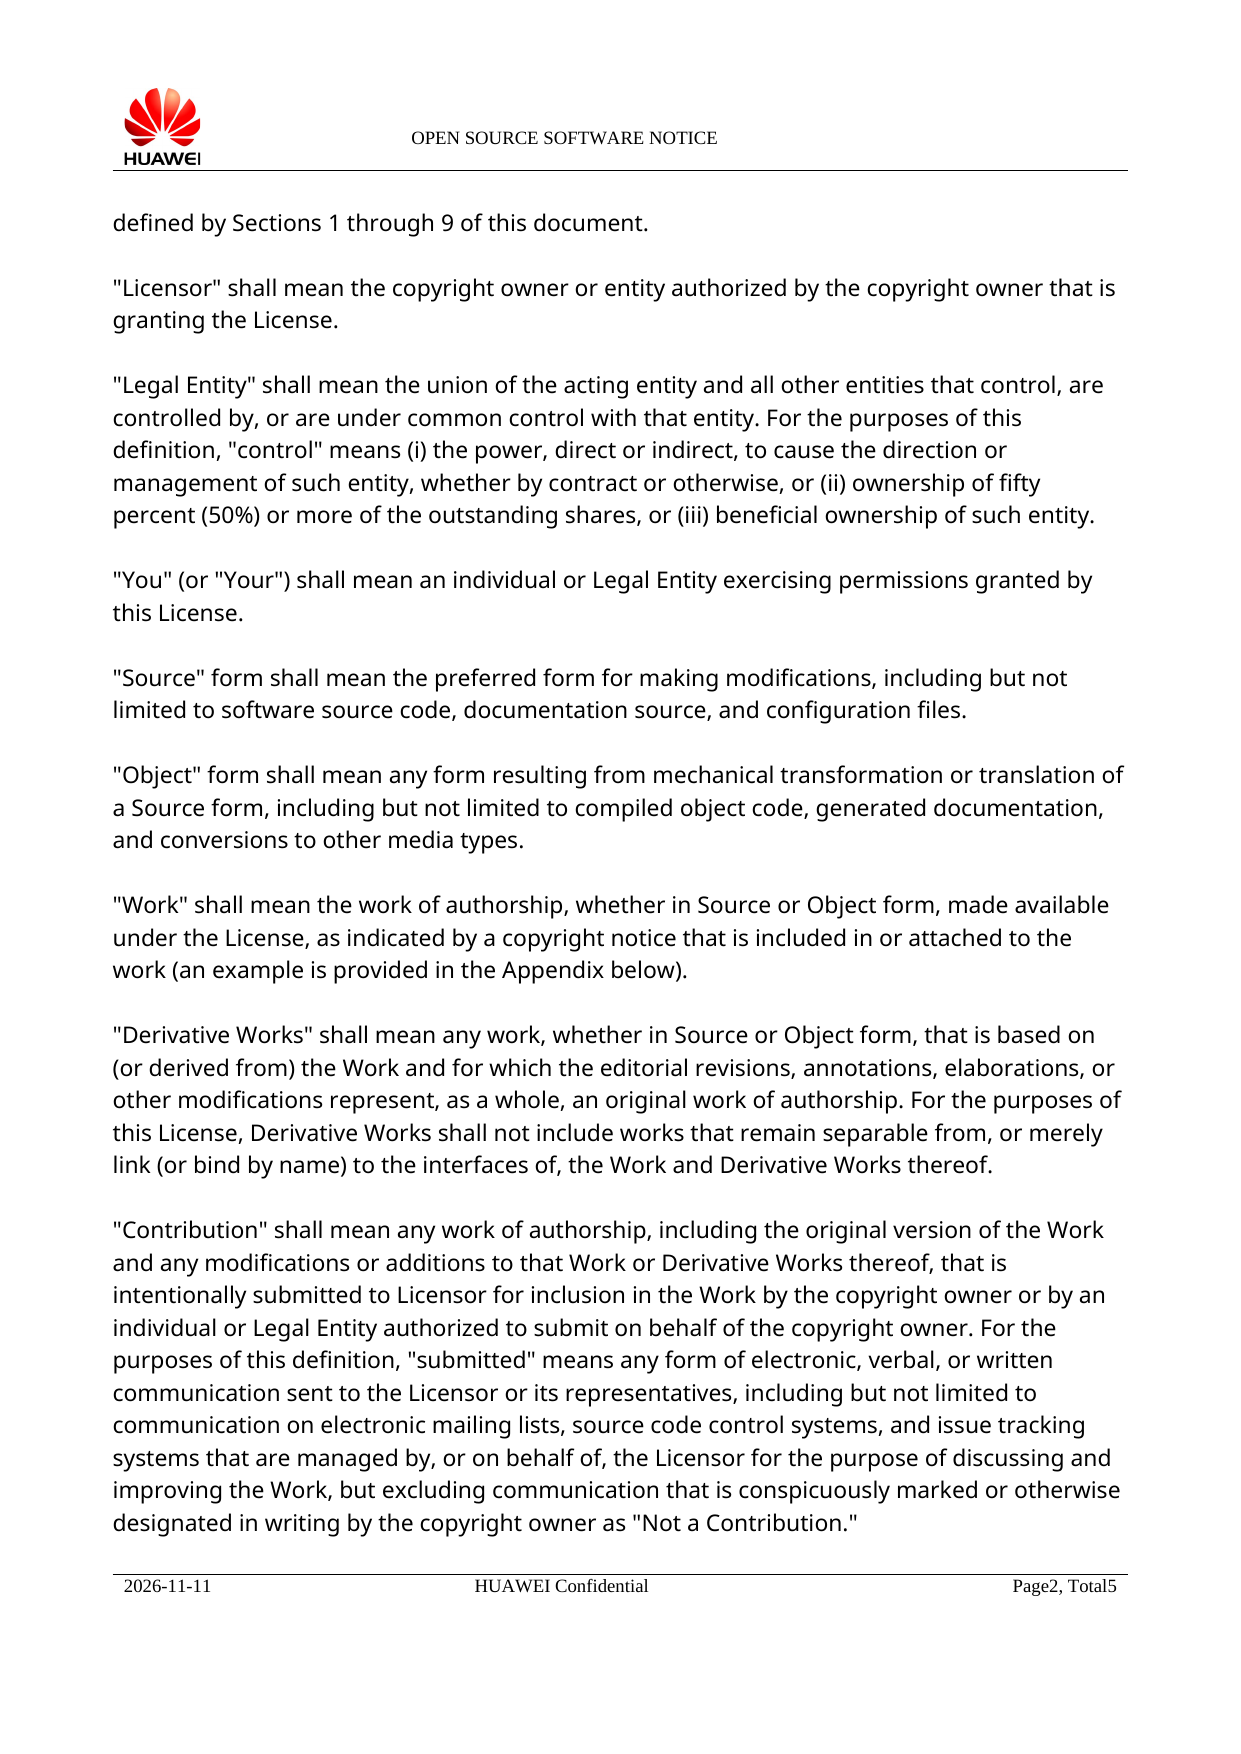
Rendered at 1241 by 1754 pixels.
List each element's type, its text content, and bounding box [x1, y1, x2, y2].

text "Work" shall mean the work of authorship, whether in Source or Object form, made available under the License, as indicated by a copyright notice that is included in or attached to the work (an example is provided in the Appendix below). [112, 889, 1128, 986]
picture [124, 88, 201, 165]
text "Source" form shall mean the preferred form for making modifications, including but not limited to software source code, documentation source, and configuration files. [112, 661, 1128, 726]
text "You" (or "Your") shall mean an individual or Legal Entity exercising permissions granted by this License. [112, 564, 1128, 629]
text "Contribution" shall mean any work of authorship, including the original version of the Work and any modifications or additions to that Work or Derivative Works thereof, that is intentionally submitted to Licensor for inclusion in the Work by the copyright owner or by an individual or Legal Entity authorized to submit on behalf of the copyright owner. For the purposes of this definition, "submitted" means any form of electronic, verbal, or written communication sent to the Licensor or its representatives, including but not limited to communication on electronic mailing lists, source code control systems, and issue tracking systems that are managed by, or on behalf of, the Licensor for the purpose of discussing and improving the Work, but excluding communication that is conspicuously marked or otherwise designated in writing by the copyright owner as "Not a Contribution." [112, 1214, 1128, 1539]
text "Object" form shall mean any form resulting from mechanical transformation or translation of a Source form, including but not limited to compiled object code, generated documentation, and conversions to other media types. [112, 759, 1128, 856]
text "Derivative Works" shall mean any work, whether in Source or Object form, that is based on (or derived from) the Work and for which the editorial revisions, annotations, elaborations, or other modifications represent, as a whole, an original work of authorship. For the purposes of this License, Derivative Works shall not include works that remain separable from, or merely link (or bind by name) to the interfaces of, the Work and Derivative Works thereof. [112, 1019, 1128, 1181]
text "Licensor" shall mean the copyright owner or entity authorized by the copyright owner that is granting the License. [112, 271, 1128, 336]
text "License" shall mean the terms and conditions for use, reproduction, and distribution as defined by Sections 1 through 9 of this document. [112, 206, 1128, 239]
text "Legal Entity" shall mean the union of the acting entity and all other entities that control, are controlled by, or are under common control with that entity. For the purposes of this definition, "control" means (i) the power, direct or indirect, to cause the direction or management of such entity, whether by contract or otherwise, or (ii) ownership of fifty percent (50%) or more of the outstanding shares, or (iii) beneficial ownership of such entity. [112, 369, 1128, 531]
